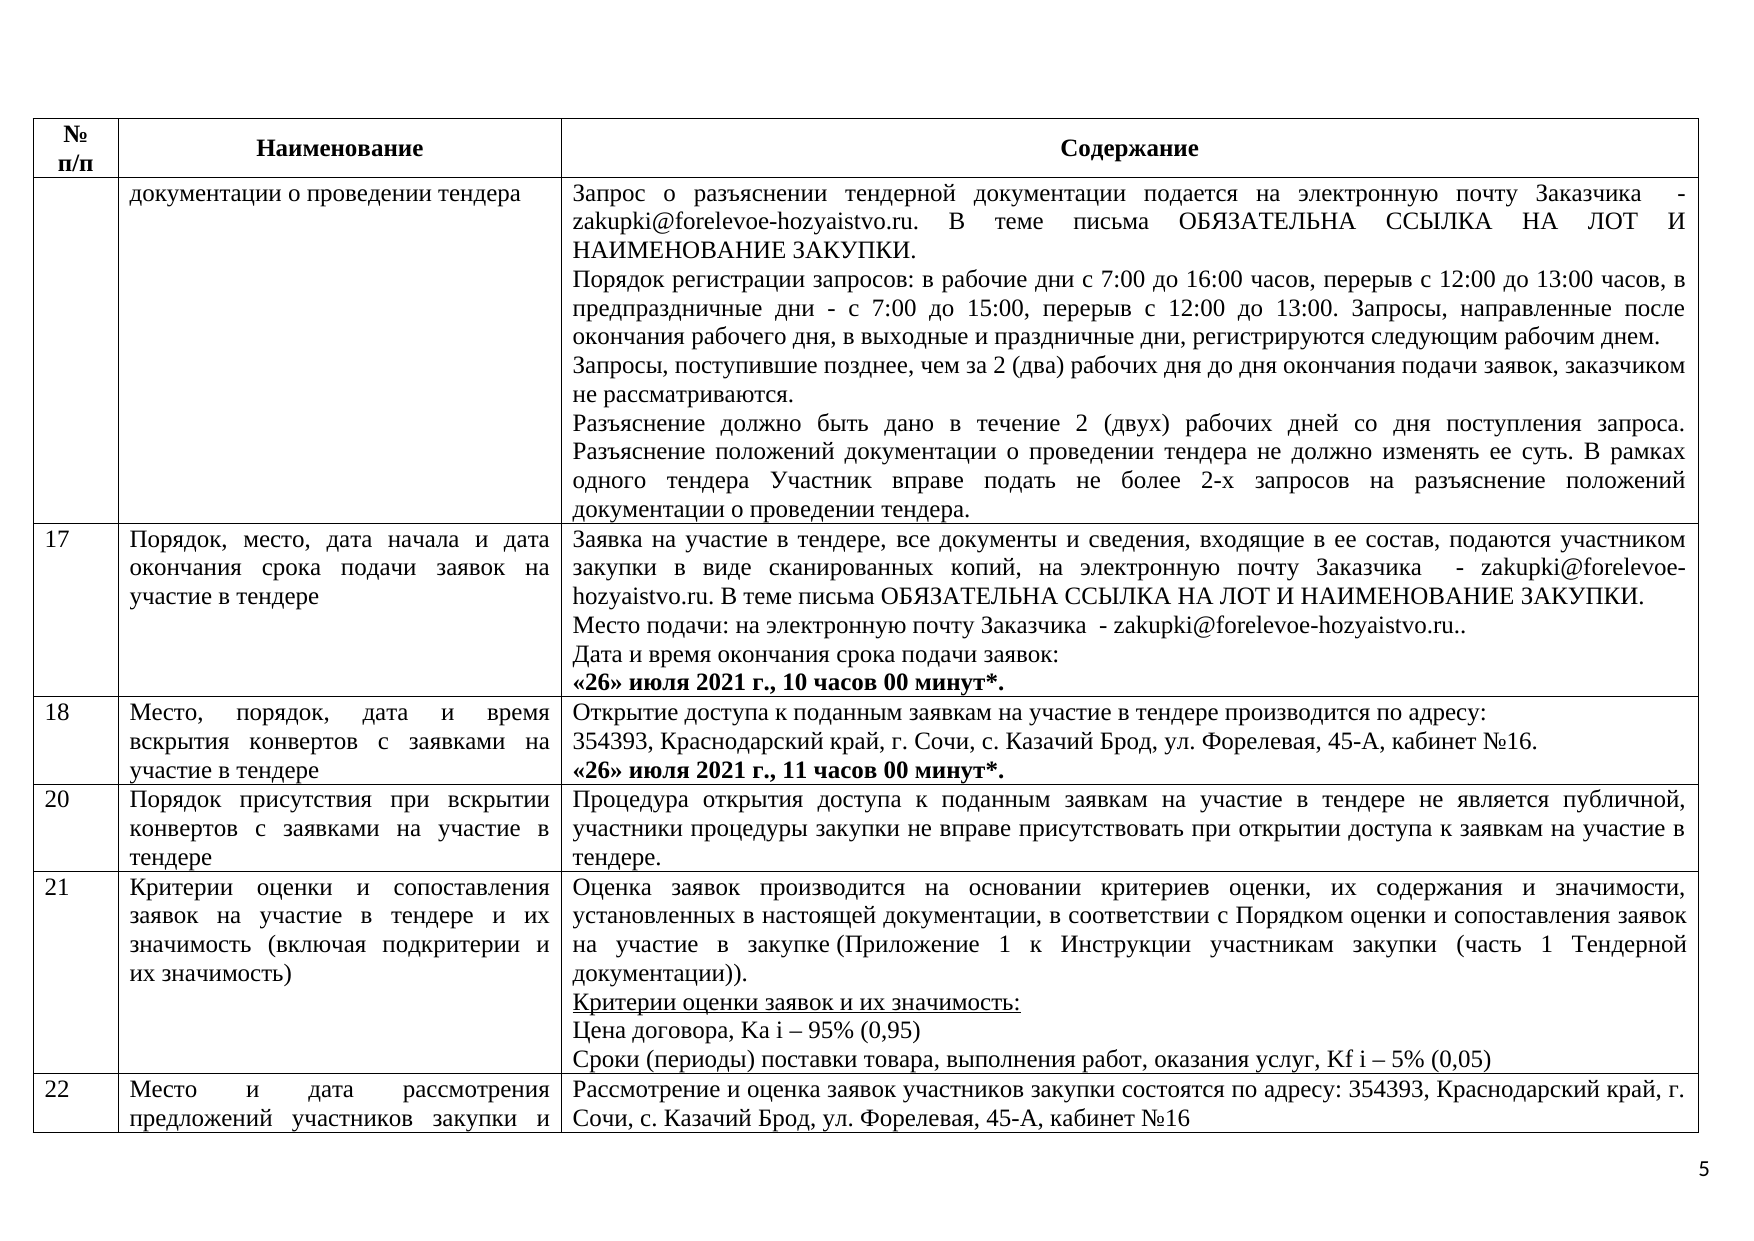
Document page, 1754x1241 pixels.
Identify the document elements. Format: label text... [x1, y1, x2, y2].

table_cell 20 [34, 785, 118, 871]
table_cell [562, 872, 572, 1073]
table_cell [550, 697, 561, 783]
table_cell Формы, порядок, дата начала и дата окончания предоставления участникам закупки разъяснений положений документации о проведении тендера [119, 178, 561, 523]
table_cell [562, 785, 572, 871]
table_cell Критерии оценки и сопоставления заявок на участие в тендере и их значимость (включая подкритерии и их значимость) [119, 872, 561, 1073]
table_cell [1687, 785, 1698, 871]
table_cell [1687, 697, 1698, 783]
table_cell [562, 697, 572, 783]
table_cell [34, 697, 118, 783]
table_cell Заявка на участие в тендере, все документы и сведения, входящие в ее состав, подаются участником закупки в виде сканированных копий, на электронную почту Заказчика - zakupki@forelevoe-hozyaistvo.ru. В теме письма ОБЯЗАТЕЛЬНА ССЫЛКА НА ЛОТ И НАИМЕНОВАНИЕ ЗАКУПКИ. Место подачи: на электронную почту Заказчика - zakupki@forelevoe-hozyaistvo.ru.. Дата и время окончания срока подачи заявок: «26» июля 2021 г., 10 часов 00 минут*. [562, 524, 1698, 696]
table_header Содержание [562, 119, 1698, 177]
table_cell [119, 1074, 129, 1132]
table_header Наименование [119, 119, 561, 177]
table_cell [34, 524, 118, 696]
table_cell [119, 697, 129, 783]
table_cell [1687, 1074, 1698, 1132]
table_cell 21 [34, 872, 118, 1073]
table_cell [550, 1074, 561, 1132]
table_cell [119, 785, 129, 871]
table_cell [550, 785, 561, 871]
table_cell 22 [34, 1074, 118, 1132]
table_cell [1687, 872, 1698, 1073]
table_cell [34, 178, 118, 523]
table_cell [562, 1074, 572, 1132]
table_cell Порядок, место, дата начала и дата окончания срока подачи заявок на участие в тендере [119, 524, 561, 696]
